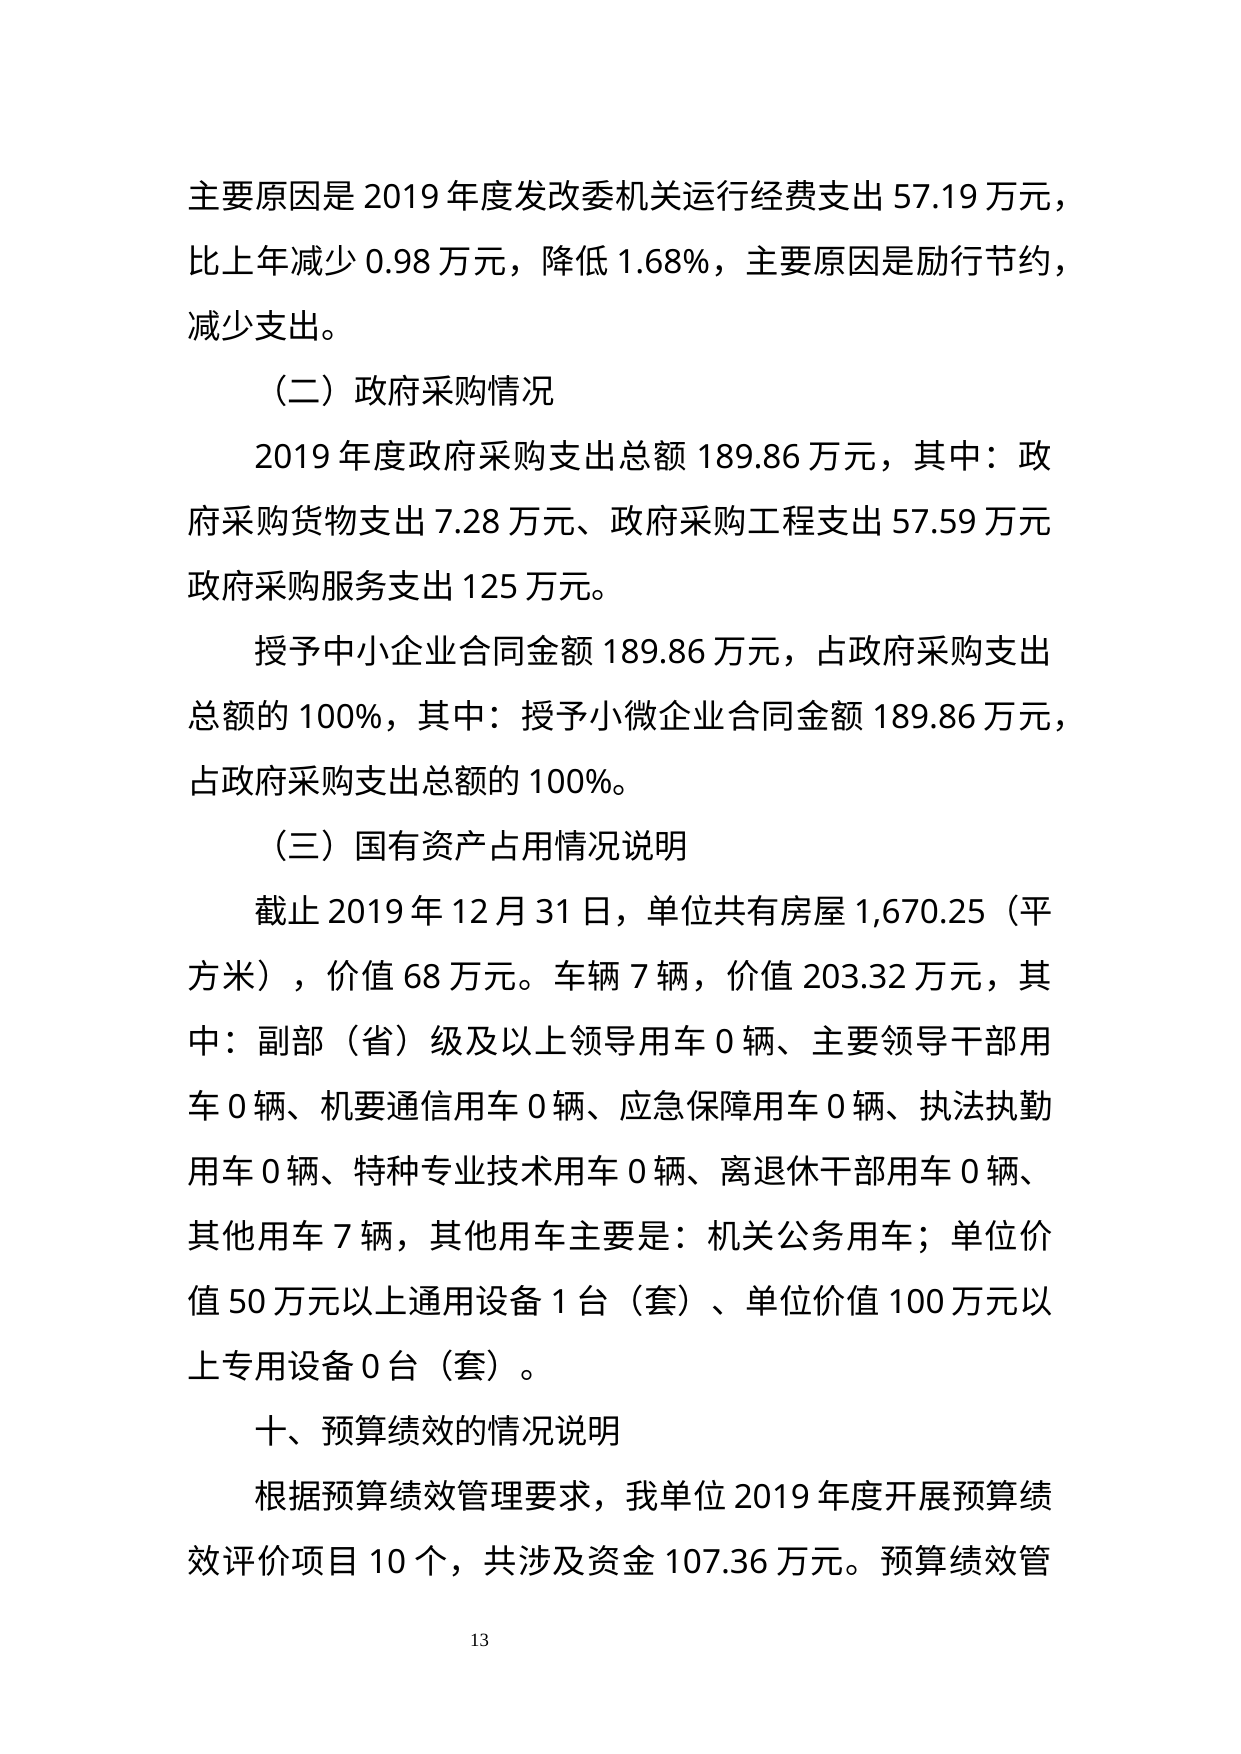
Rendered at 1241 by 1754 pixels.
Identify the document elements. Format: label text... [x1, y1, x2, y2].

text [187, 1462, 1053, 1592]
text 截止2019年12月31日，单位共有房屋1,670.25（平方米），价值68万元。车辆7辆，价值203.32万元，其中：副部（省）级及以上领导用车0辆、主要领导干部用车0辆、机要通信用车0辆、应急保障用车0辆、执法执勤用车0辆、特种专业技术用车0辆、离退休干部用车0辆、其他用车7辆，其他用车主要是：机关公务用车；单位价值50万元以上通用设备1台（套）、单位价值100万元以上专用设备0台（套）。 [187, 877, 1053, 1397]
text （二）政府采购情况 [187, 357, 1053, 422]
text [187, 162, 1053, 357]
text 2019年度政府采购支出总额189.86万元，其中：政府采购货物支出7.28万元、政府采购工程支出57.59万元、政府采购服务支出125万元。 [187, 422, 1053, 617]
text （三）国有资产占用情况说明 [187, 812, 1053, 877]
text 十、预算绩效的情况说明 [187, 1397, 1053, 1462]
text 授予中小企业合同金额189.86万元，占政府采购支出总额的100%，其中：授予小微企业合同金额189.86万元，占政府采购支出总额的100%。 [187, 617, 1053, 812]
